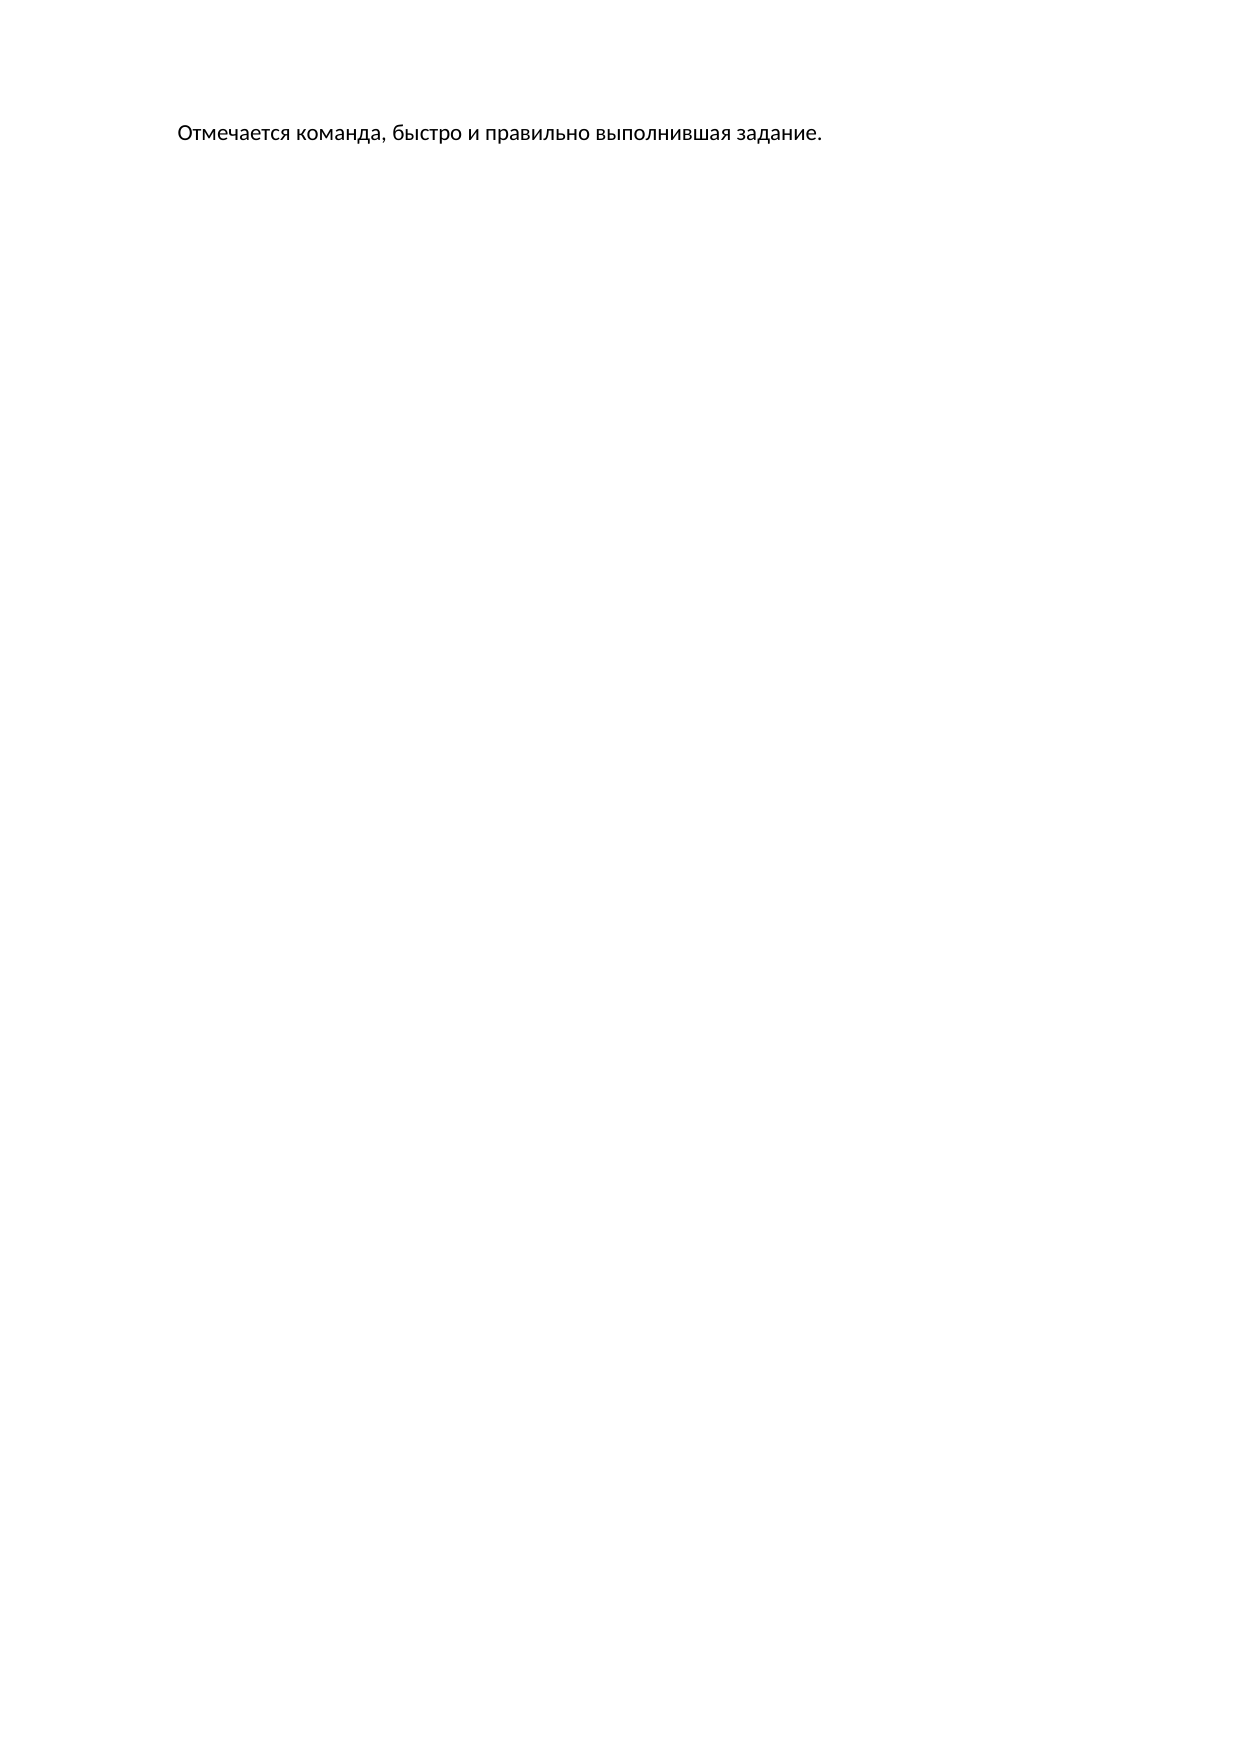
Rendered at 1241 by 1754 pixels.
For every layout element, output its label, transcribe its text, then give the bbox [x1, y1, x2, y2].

text Отмечается команда, быстро и правильно выполнившая задание. [177, 118, 1152, 146]
